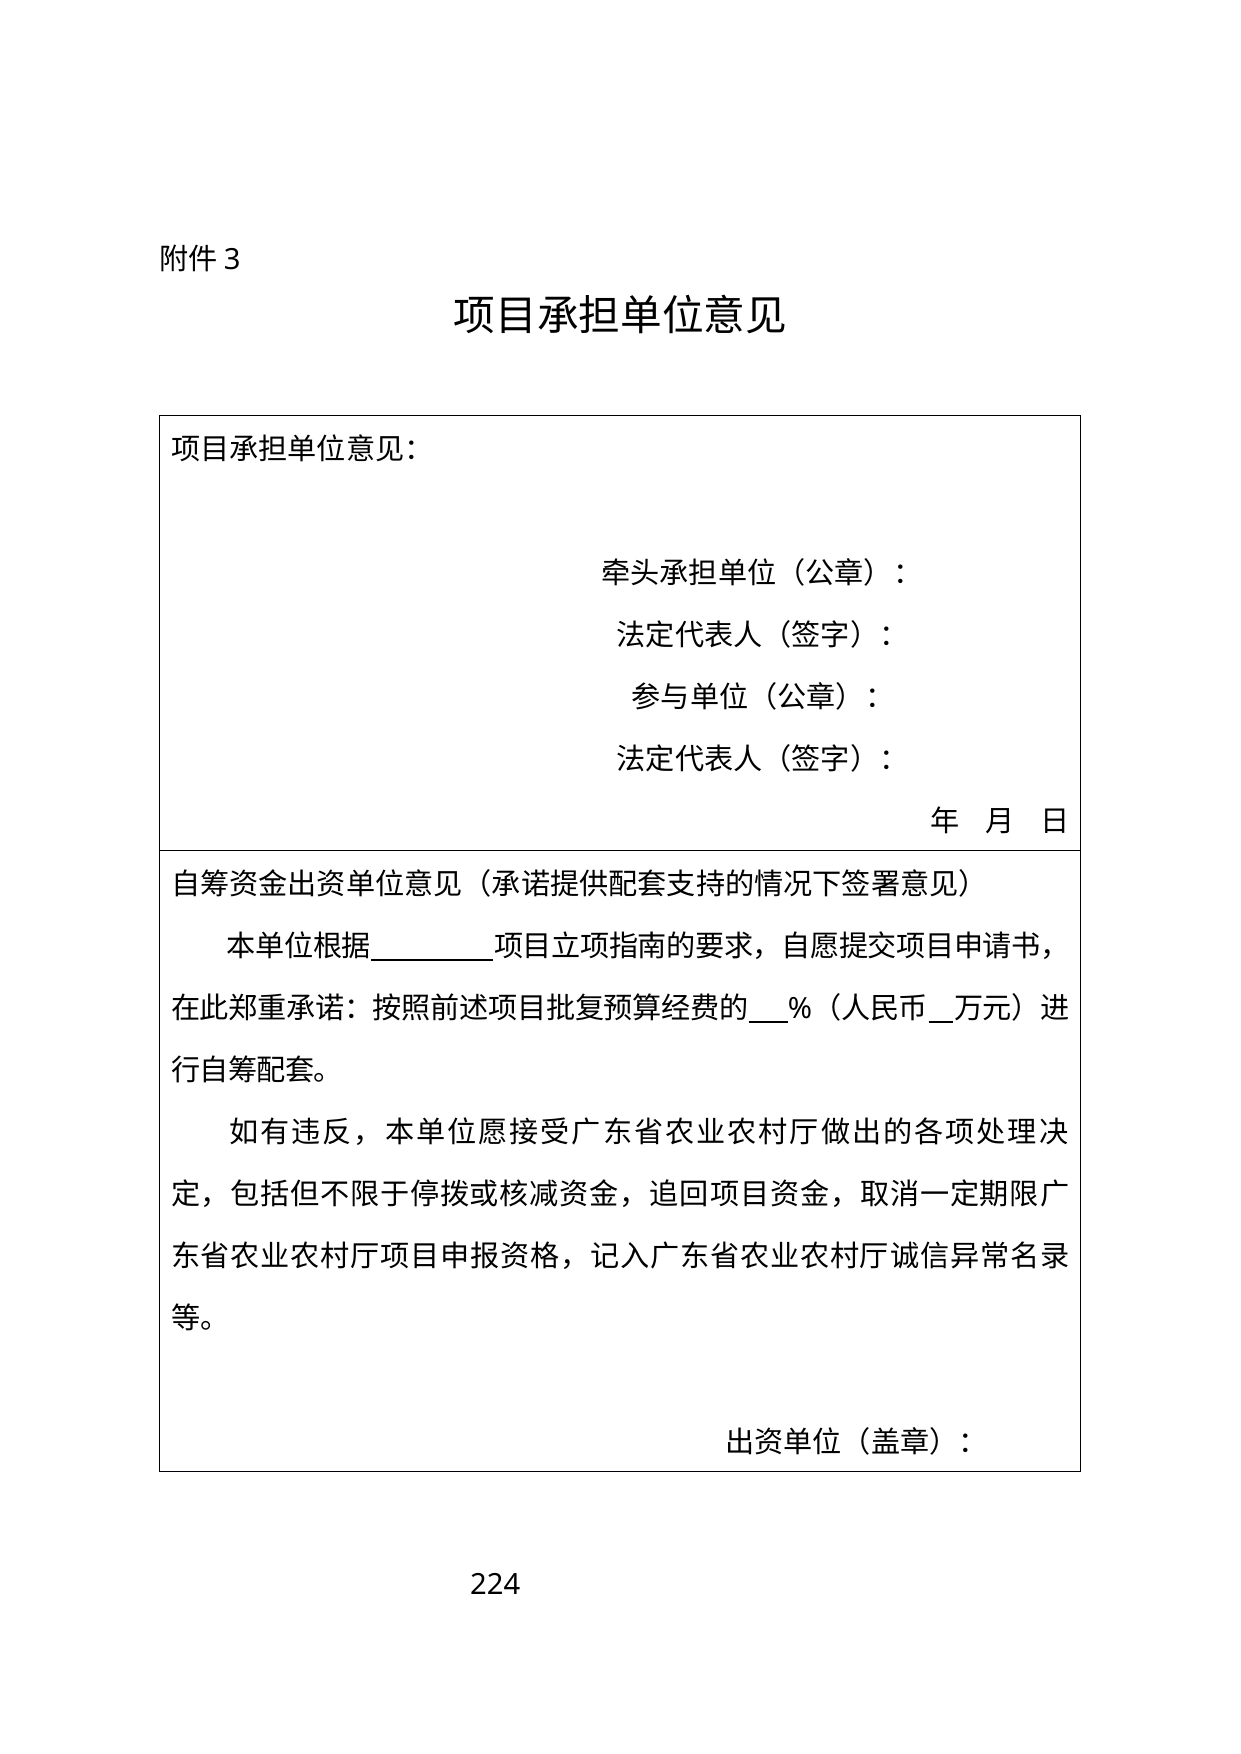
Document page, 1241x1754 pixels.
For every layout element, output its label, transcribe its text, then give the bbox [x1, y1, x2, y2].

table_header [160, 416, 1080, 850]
text 附件3 [159, 220, 1081, 282]
text 项目承担单位意见 [159, 282, 1081, 343]
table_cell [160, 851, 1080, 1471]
